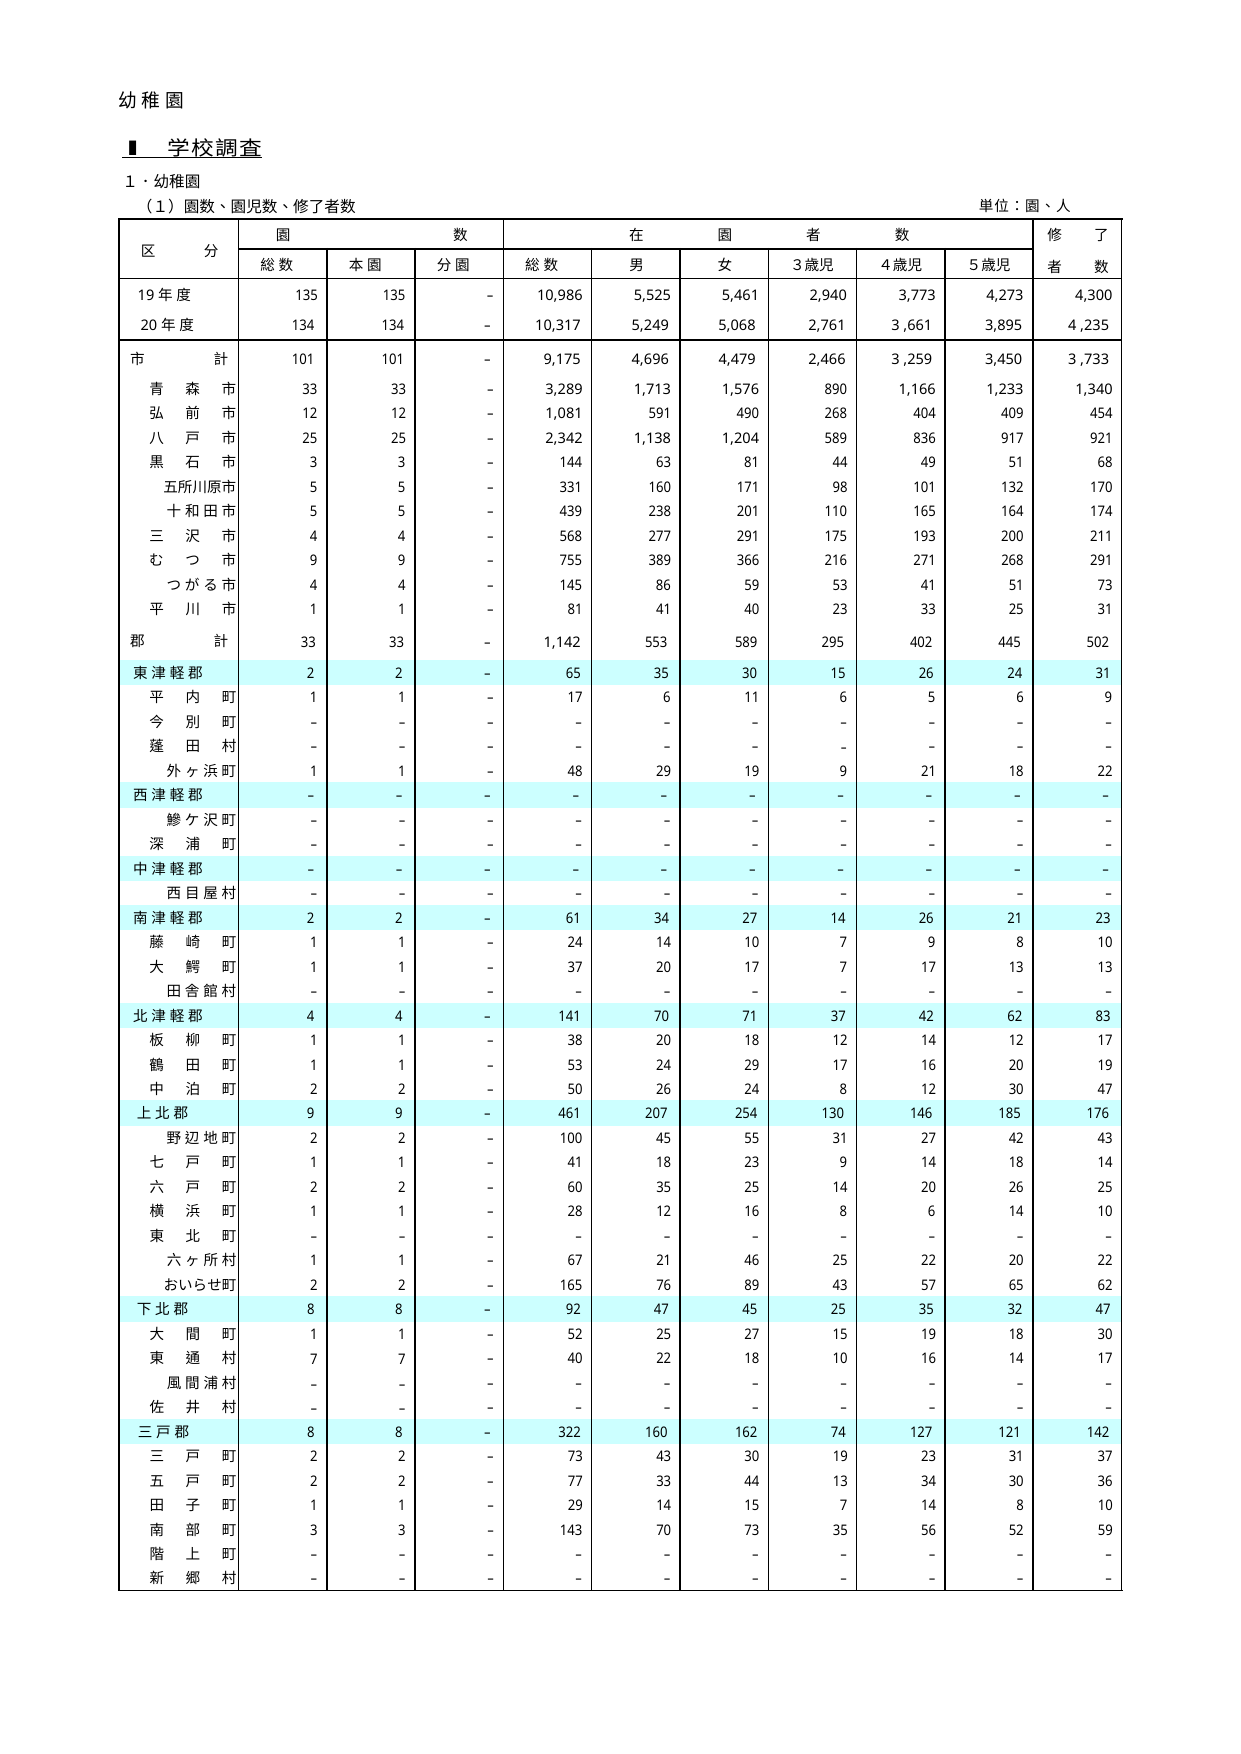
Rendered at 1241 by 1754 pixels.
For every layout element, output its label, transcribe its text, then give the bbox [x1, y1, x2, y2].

text （１）園数、園児数、修了者数 単位：園、人 [137, 196, 1240, 217]
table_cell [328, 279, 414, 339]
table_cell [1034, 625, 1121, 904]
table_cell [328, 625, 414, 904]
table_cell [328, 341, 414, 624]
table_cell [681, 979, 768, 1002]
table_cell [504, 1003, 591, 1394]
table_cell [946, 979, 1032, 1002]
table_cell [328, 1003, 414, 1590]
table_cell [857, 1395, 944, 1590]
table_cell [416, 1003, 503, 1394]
text Ⅰ 学校調査 [122, 134, 1240, 161]
text 幼 稚 園 [118, 87, 1240, 113]
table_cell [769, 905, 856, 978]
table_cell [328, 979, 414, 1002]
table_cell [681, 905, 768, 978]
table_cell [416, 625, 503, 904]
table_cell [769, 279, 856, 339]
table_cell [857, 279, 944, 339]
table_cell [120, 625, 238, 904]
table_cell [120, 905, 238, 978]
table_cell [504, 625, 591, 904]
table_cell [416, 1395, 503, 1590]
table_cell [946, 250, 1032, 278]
text １．幼稚園 [122, 171, 1240, 192]
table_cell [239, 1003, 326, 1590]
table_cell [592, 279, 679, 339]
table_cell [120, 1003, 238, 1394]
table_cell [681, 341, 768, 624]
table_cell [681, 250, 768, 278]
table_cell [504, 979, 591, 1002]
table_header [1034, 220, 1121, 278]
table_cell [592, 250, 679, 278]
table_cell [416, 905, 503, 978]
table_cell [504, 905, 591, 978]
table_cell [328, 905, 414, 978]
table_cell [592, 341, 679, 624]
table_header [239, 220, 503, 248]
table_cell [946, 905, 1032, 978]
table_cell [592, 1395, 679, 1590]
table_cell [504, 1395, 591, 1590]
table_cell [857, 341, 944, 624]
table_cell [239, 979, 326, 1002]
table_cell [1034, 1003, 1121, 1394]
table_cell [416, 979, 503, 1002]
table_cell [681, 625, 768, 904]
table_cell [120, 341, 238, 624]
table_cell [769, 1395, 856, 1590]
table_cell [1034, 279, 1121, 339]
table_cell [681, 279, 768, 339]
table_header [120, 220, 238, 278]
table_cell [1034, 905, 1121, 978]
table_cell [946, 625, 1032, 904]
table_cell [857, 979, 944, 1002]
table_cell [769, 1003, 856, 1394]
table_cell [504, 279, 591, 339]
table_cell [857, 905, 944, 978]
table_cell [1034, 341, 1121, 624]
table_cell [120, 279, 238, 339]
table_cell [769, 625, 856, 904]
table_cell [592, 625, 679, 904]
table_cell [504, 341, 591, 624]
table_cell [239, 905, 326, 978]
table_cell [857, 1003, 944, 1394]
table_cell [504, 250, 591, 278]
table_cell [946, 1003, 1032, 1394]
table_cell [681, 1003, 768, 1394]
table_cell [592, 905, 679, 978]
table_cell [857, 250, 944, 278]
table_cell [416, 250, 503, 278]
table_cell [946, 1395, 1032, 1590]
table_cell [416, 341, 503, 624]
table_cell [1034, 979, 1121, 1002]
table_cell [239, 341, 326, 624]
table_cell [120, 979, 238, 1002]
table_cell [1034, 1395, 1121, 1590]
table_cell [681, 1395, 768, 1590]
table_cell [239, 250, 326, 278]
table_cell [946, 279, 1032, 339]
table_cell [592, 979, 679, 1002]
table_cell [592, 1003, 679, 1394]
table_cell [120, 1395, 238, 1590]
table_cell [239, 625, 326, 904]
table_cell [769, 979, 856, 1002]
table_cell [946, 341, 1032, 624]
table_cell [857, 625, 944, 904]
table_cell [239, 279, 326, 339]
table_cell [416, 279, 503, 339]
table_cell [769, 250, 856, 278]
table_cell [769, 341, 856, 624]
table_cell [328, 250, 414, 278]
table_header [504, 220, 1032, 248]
